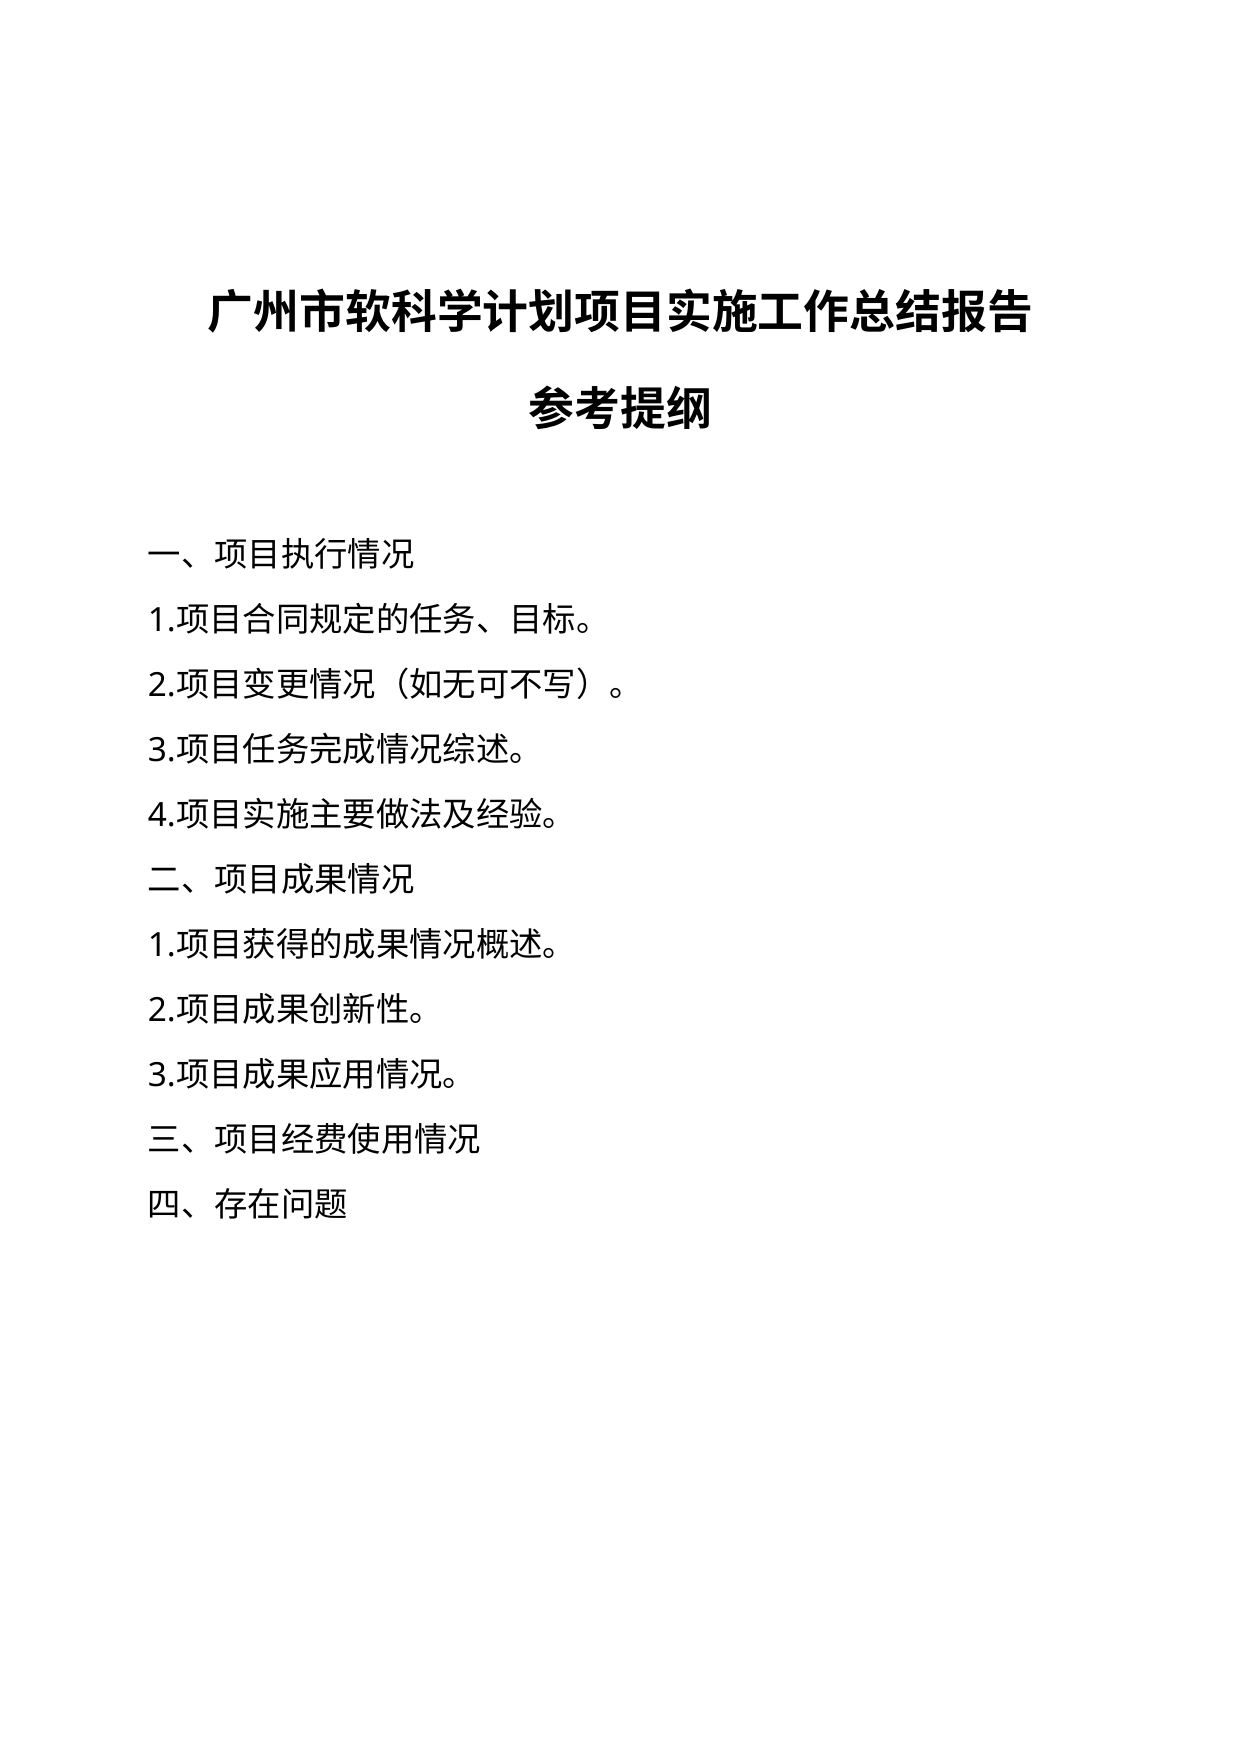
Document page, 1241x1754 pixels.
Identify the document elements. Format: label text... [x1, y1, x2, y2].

text 1.项目合同规定的任务、目标。 [148, 584, 1092, 649]
text 2.项目成果创新性。 [148, 974, 1092, 1039]
text 1.项目获得的成果情况概述。 [148, 909, 1092, 974]
text 4.项目实施主要做法及经验。 [148, 779, 1092, 844]
text 四、存在问题 [148, 1169, 1092, 1234]
text 2.项目变更情况（如无可不写）。 [148, 649, 1092, 714]
text 三、项目经费使用情况 [148, 1104, 1092, 1169]
text 3.项目任务完成情况综述。 [148, 714, 1092, 779]
text 二、项目成果情况 [148, 844, 1092, 909]
text 一、项目执行情况 [148, 519, 1092, 584]
text 3.项目成果应用情况。 [148, 1039, 1092, 1104]
text 广州市软科学计划项目实施工作总结报告 参考提纲 [148, 259, 1092, 454]
